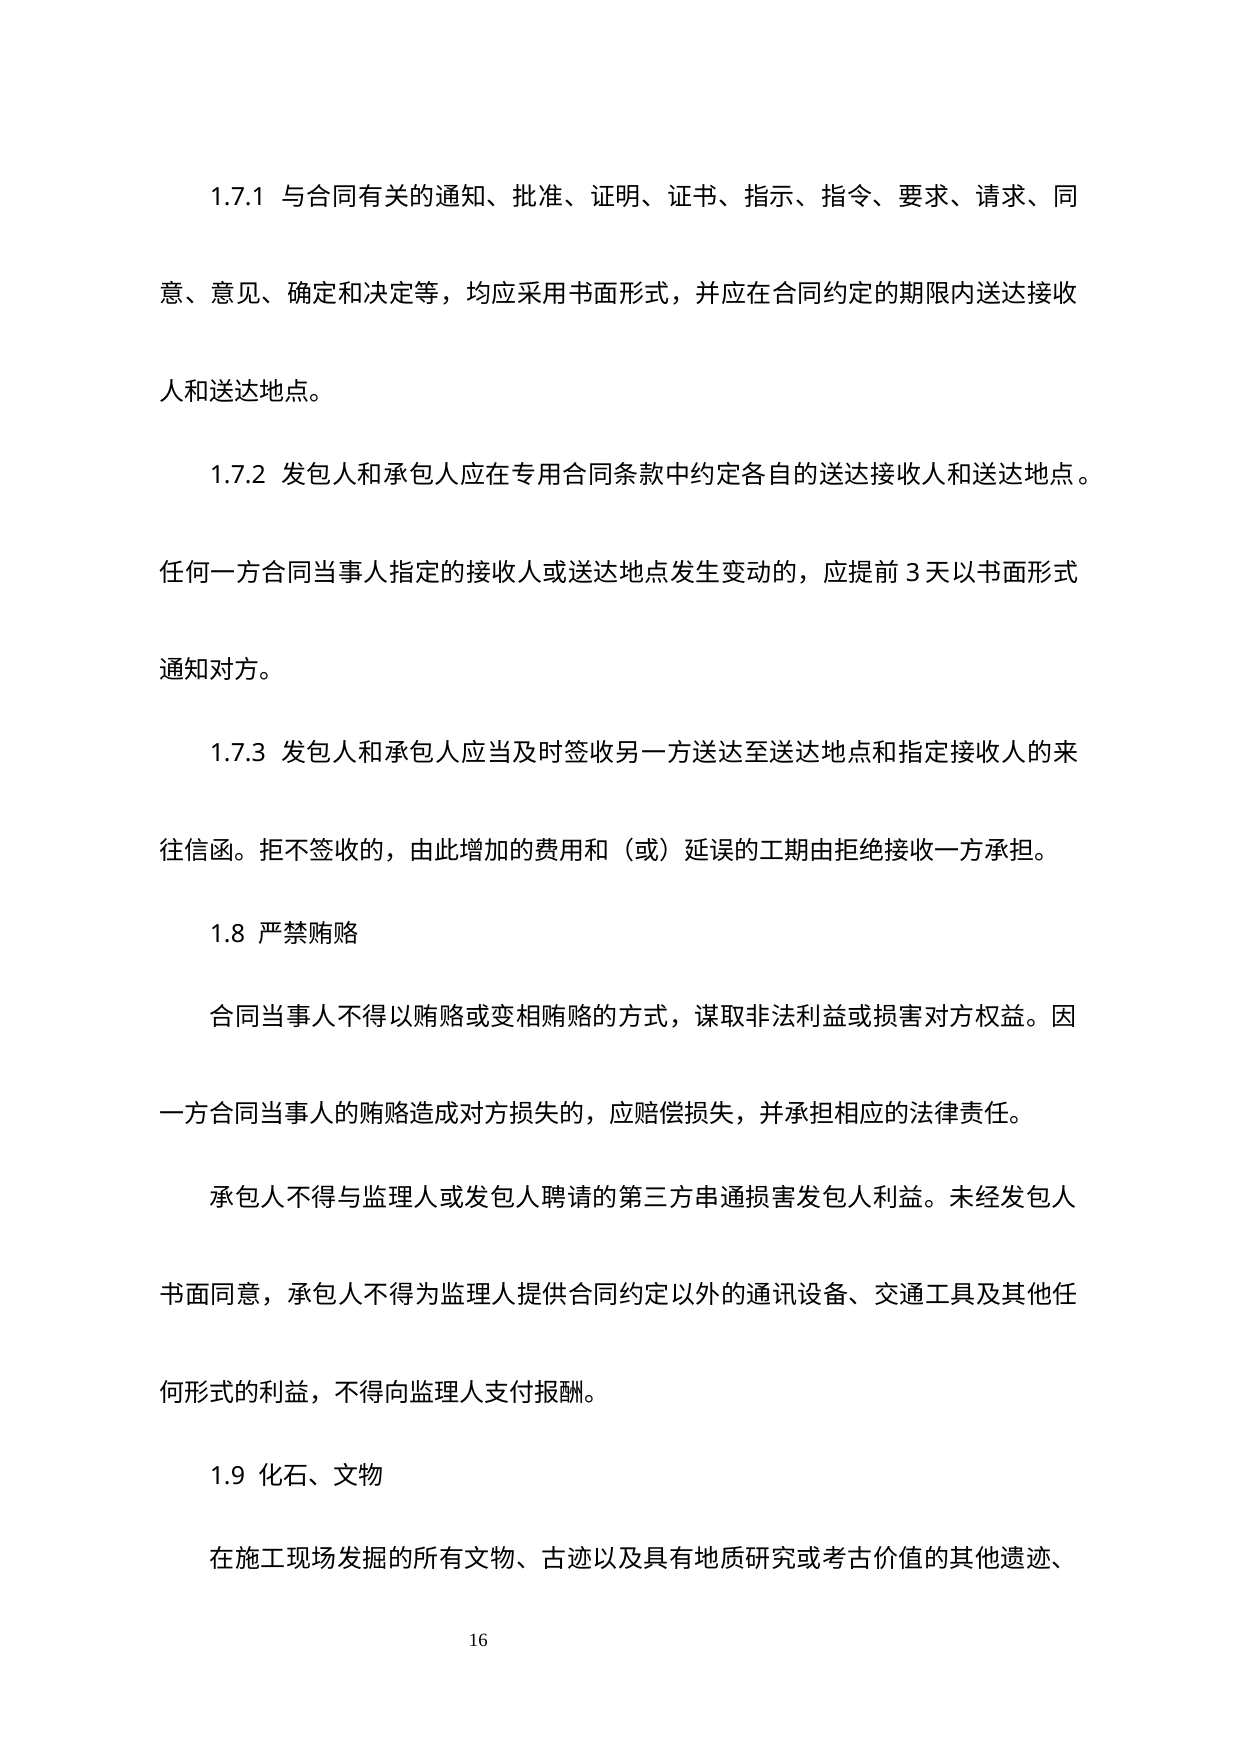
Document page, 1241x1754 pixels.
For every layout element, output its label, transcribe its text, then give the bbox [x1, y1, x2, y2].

text 1.7.1 与合同有关的通知、批准、证明、证书、指示、指令、要求、请求、同意、意见、确定和决定等，均应采用书面形式，并应在合同约定的期限内送达接收人和送达地点。 [159, 162, 1078, 422]
text 1.7.2 发包人和承包人应在专用合同条款中约定各自的送达接收人和送达地点。任何一方合同当事人指定的接收人或送达地点发生变动的，应提前3天以书面形式通知对方。 [159, 440, 1078, 700]
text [159, 1524, 1078, 1589]
text 承包人不得与监理人或发包人聘请的第三方串通损害发包人利益。未经发包人书面同意，承包人不得为监理人提供合同约定以外的通讯设备、交通工具及其他任何形式的利益，不得向监理人支付报酬。 [159, 1163, 1078, 1423]
text 合同当事人不得以贿赂或变相贿赂的方式，谋取非法利益或损害对方权益。因一方合同当事人的贿赂造成对方损失的，应赔偿损失，并承担相应的法律责任。 [159, 982, 1078, 1144]
text 1.9 化石、文物 [159, 1441, 1078, 1506]
text 1.8 严禁贿赂 [159, 899, 1078, 964]
text 1.7.3 发包人和承包人应当及时签收另一方送达至送达地点和指定接收人的来往信函。拒不签收的，由此增加的费用和（或）延误的工期由拒绝接收一方承担。 [159, 718, 1078, 881]
